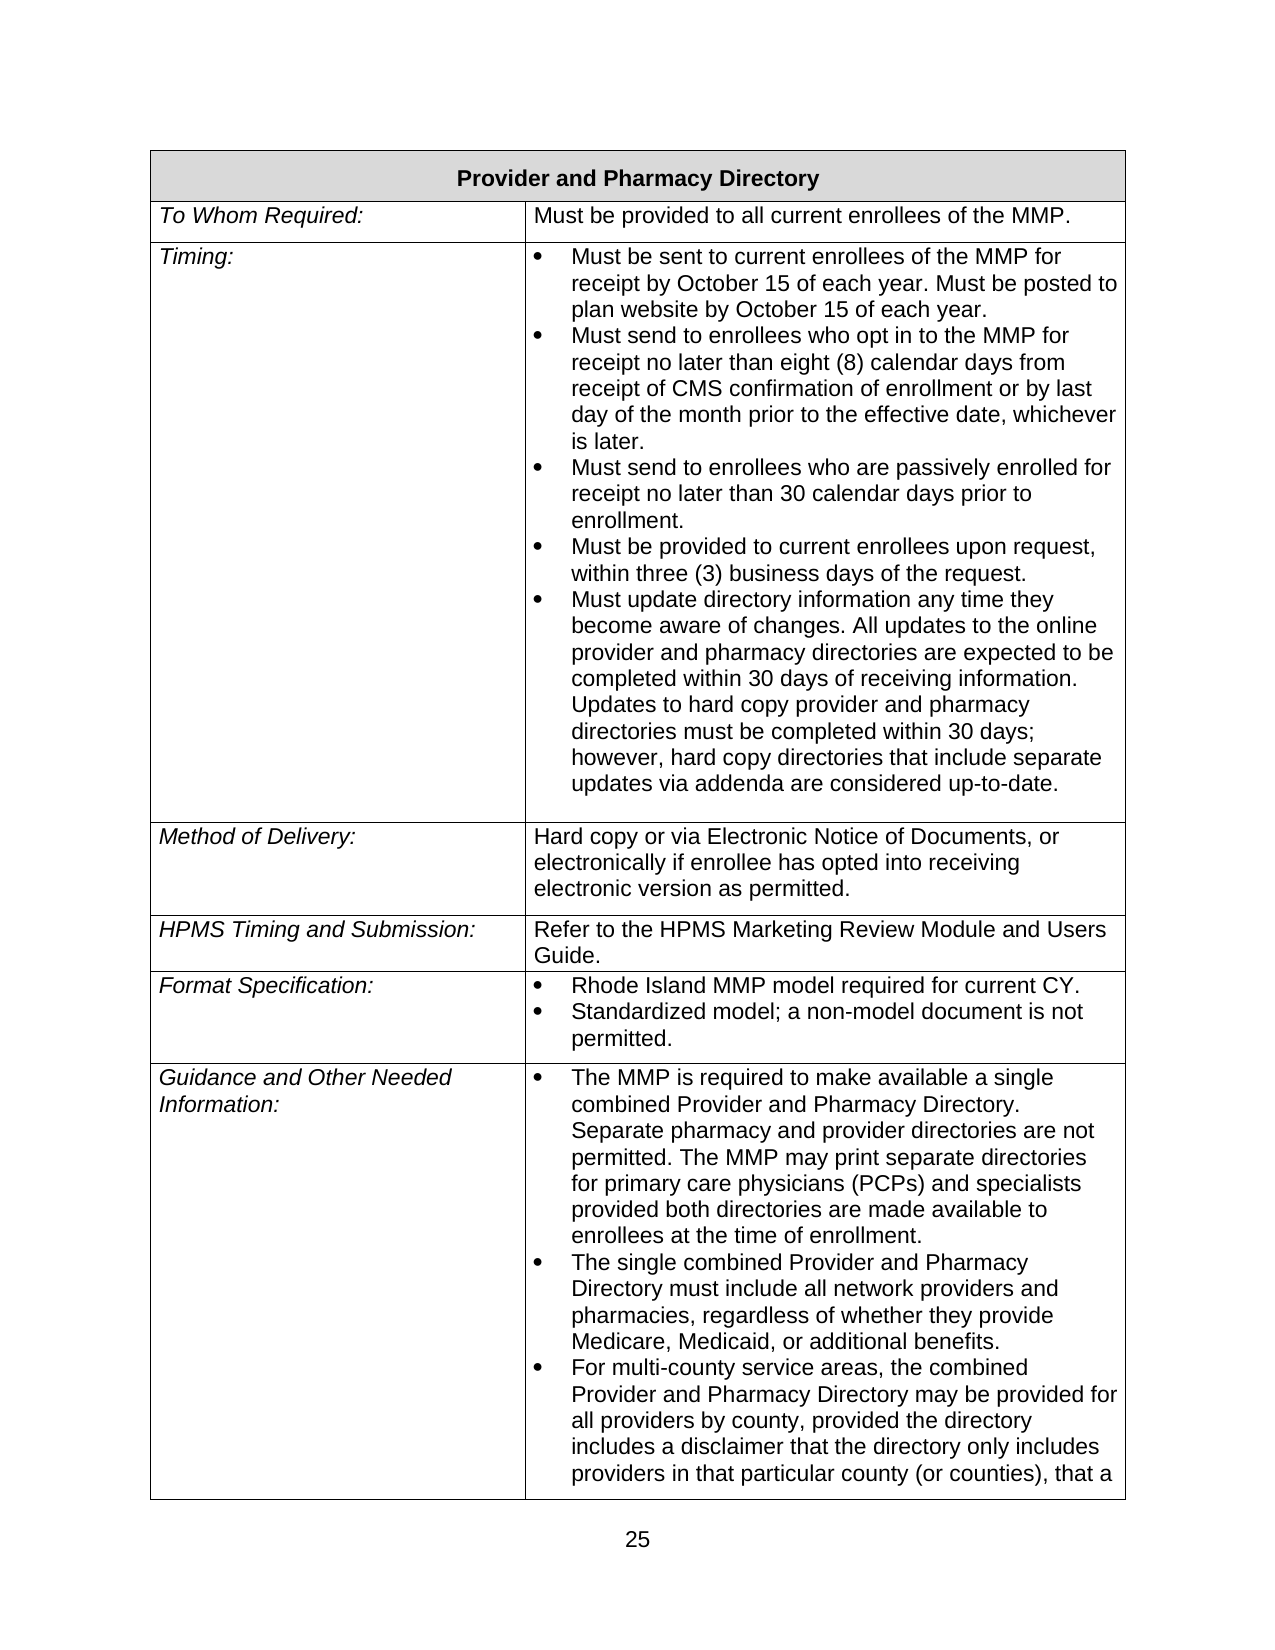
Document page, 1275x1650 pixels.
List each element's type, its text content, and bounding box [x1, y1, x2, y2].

table_cell Format Specification: [151, 972, 525, 1063]
table_cell Hard copy or via Electronic Notice of Documents, or electronically if enrollee has opted into receiving electronic version as permitted. [526, 823, 1125, 914]
table_cell To Whom Required: [151, 202, 525, 242]
table_cell Guidance and Other Needed Information: [151, 1064, 525, 1499]
table_cell Method of Delivery: [151, 823, 525, 914]
table_cell Rhode Island MMP model required for current CY. Standardized model; a non-model document is not permitted. [526, 972, 1125, 1063]
table_header Provider and Pharmacy Directory [151, 151, 1125, 201]
table_cell Must be sent to current enrollees of the MMP for receipt by October 15 of each year. Must be posted to plan website by October 15 of each year. Must send to enrollees who opt in to the MMP for receipt no later than eight (8) calendar days from receipt of CMS confirmation of enrollment or by last day of the month prior to the effective date, whichever is later. Must send to enrollees who are passively enrolled for receipt no later than 30 calendar days prior to enrollment. Must be provided to current enrollees upon request, within three (3) business days of the request. Must update directory information any time they become aware of changes. All updates to the online provider and pharmacy directories are expected to be completed within 30 days of receiving information. Updates to hard copy provider and pharmacy directories must be completed within 30 days; however, hard copy directories that include separate updates via addenda are considered up-to-date. [526, 243, 1125, 822]
table_cell Must be provided to all current enrollees of the MMP. [526, 202, 1125, 242]
table_cell Timing: [151, 243, 525, 822]
table_cell Refer to the HPMS Marketing Review Module and Users Guide. [526, 916, 1125, 971]
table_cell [526, 1064, 1125, 1499]
table_cell HPMS Timing and Submission: [151, 916, 525, 971]
